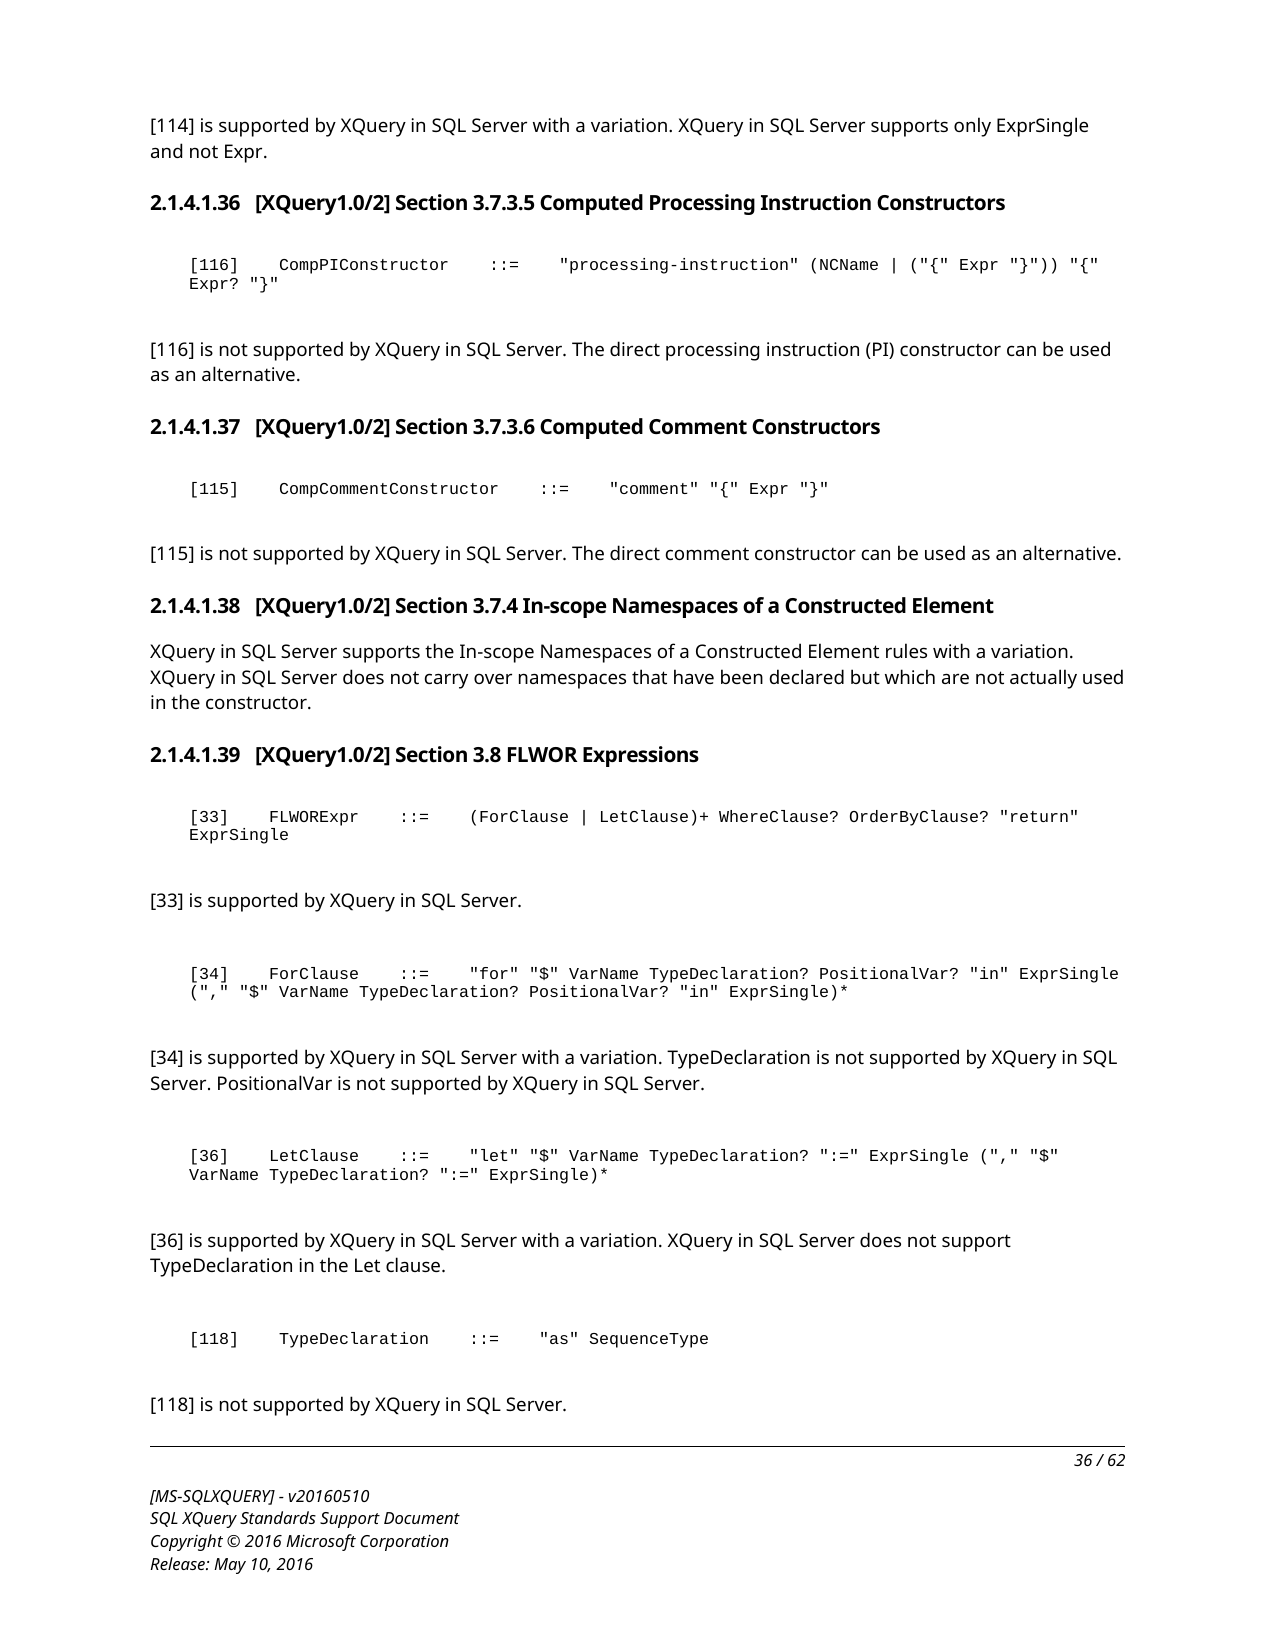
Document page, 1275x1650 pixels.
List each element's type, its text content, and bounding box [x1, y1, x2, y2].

text [114] is supported by XQuery in SQL Server with a variation. XQuery in SQL Server supports only ExprSingle and not Expr. [150, 112, 1125, 163]
subtitle [XQuery1.0/2] Section 3.7.3.5 Computed Processing Instruction Constructors [150, 188, 1125, 217]
text [36] LetClause ::= "let" "$" VarName TypeDeclaration? ":=" ExprSingle ("," "$" VarName TypeDeclaration? ":=" ExprSingle)* [175, 1133, 1137, 1196]
text [118] TypeDeclaration ::= "as" SequenceType [175, 1316, 1137, 1360]
text XQuery in SQL Server supports the In-scope Namespaces of a Constructed Element rules with a variation. XQuery in SQL Server does not carry over namespaces that have been declared but which are not actually used in the constructor. [150, 638, 1125, 715]
subtitle [XQuery1.0/2] Section 3.7.3.6 Computed Comment Constructors [150, 412, 1125, 441]
text [36] is supported by XQuery in SQL Server with a variation. XQuery in SQL Server does not support TypeDeclaration in the Let clause. [150, 1227, 1125, 1278]
text [116] CompPIConstructor ::= "processing-instruction" (NCName | ("{" Expr "}")) "{" Expr? "}" [175, 242, 1137, 305]
subtitle [XQuery1.0/2] Section 3.7.4 In-scope Namespaces of a Constructed Element [150, 591, 1125, 620]
subtitle [XQuery1.0/2] Section 3.8 FLWOR Expressions [150, 740, 1125, 768]
text [115] is not supported by XQuery in SQL Server. The direct comment constructor can be used as an alternative. [150, 541, 1125, 566]
text [118] is not supported by XQuery in SQL Server. [150, 1391, 1125, 1416]
text [33] FLWORExpr ::= (ForClause | LetClause)+ WhereClause? OrderByClause? "return" ExprSingle [175, 793, 1137, 856]
text [34] ForClause ::= "for" "$" VarName TypeDeclaration? PositionalVar? "in" ExprSingle ("," "$" VarName TypeDeclaration? PositionalVar? "in" ExprSingle)* [175, 951, 1137, 1013]
text [34] is supported by XQuery in SQL Server with a variation. TypeDeclaration is not supported by XQuery in SQL Server. PositionalVar is not supported by XQuery in SQL Server. [150, 1044, 1125, 1096]
text [115] CompCommentConstructor ::= "comment" "{" Expr "}" [175, 466, 1137, 509]
text [33] is supported by XQuery in SQL Server. [150, 887, 1125, 913]
text [116] is not supported by XQuery in SQL Server. The direct processing instruction (PI) constructor can be used as an alternative. [150, 336, 1125, 387]
